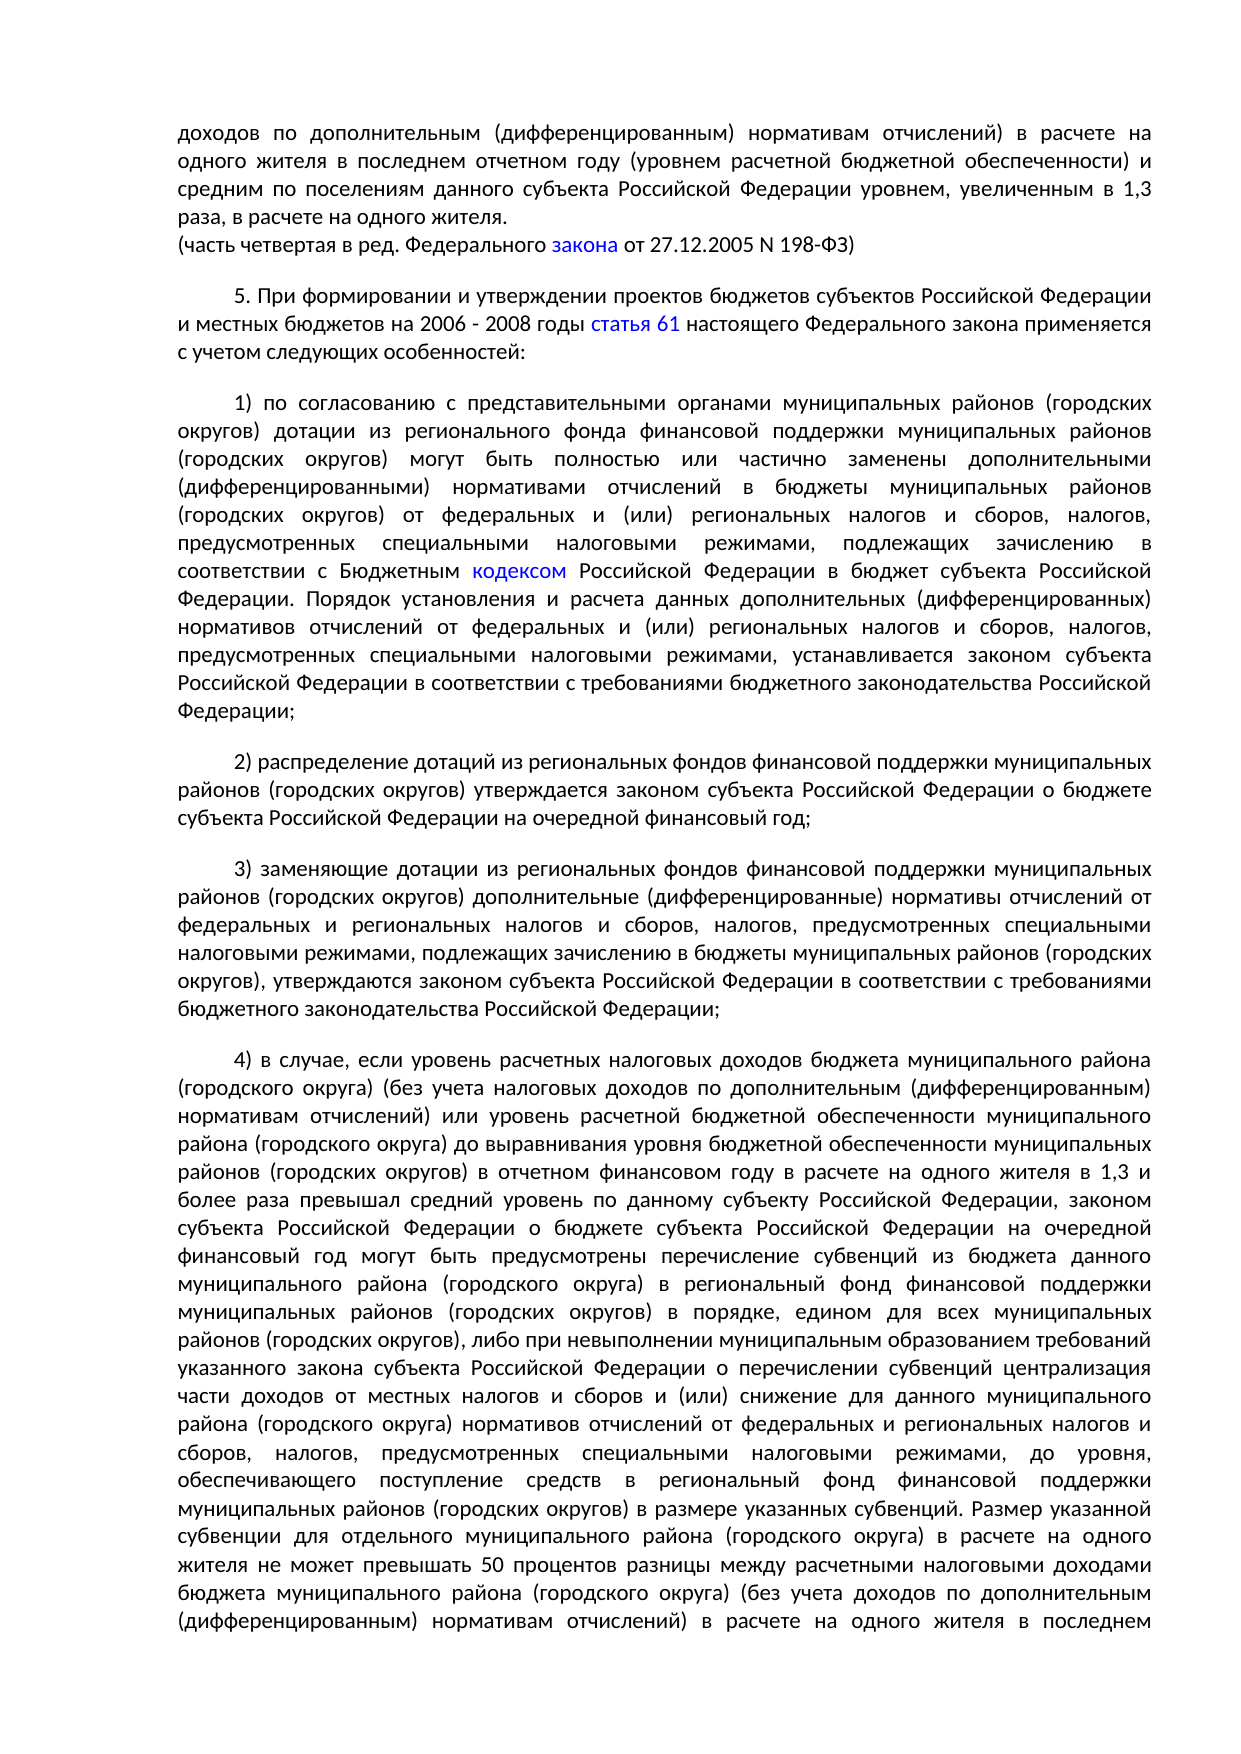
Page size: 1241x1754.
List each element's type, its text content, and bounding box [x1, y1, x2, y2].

text 2) распределение дотаций из региональных фондов финансовой поддержки муниципальных районов (городских округов) утверждается законом субъекта Российской Федерации о бюджете субъекта Российской Федерации на очередной финансовый год; [177, 747, 1152, 831]
text 3) заменяющие дотации из региональных фондов финансовой поддержки муниципальных районов (городских округов) дополнительные (дифференцированные) нормативы отчислений от федеральных и региональных налогов и сборов, налогов, предусмотренных специальными налоговыми режимами, подлежащих зачислению в бюджеты муниципальных районов (городских округов), утверждаются законом субъекта Российской Федерации в соответствии с требованиями бюджетного законодательства Российской Федерации; [177, 854, 1152, 1022]
text 1) по согласованию с представительными органами муниципальных районов (городских округов) дотации из регионального фонда финансовой поддержки муниципальных районов (городских округов) могут быть полностью или частично заменены дополнительными (дифференцированными) нормативами отчислений в бюджеты муниципальных районов (городских округов) от федеральных и (или) региональных налогов и сборов, налогов, предусмотренных специальными налоговыми режимами, подлежащих зачислению в соответствии с Бюджетным кодексом Российской Федерации в бюджет субъекта Российской Федерации. Порядок установления и расчета данных дополнительных (дифференцированных) нормативов отчислений от федеральных и (или) региональных налогов и сборов, налогов, предусмотренных специальными налоговыми режимами, устанавливается законом субъекта Российской Федерации в соответствии с требованиями бюджетного законодательства Российской Федерации; [177, 388, 1152, 724]
text 5. При формировании и утверждении проектов бюджетов субъектов Российской Федерации и местных бюджетов на 2006 - 2008 годы статья 61 настоящего Федерального закона применяется с учетом следующих особенностей: [177, 281, 1152, 365]
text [177, 118, 1152, 230]
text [177, 1045, 1152, 1634]
text (часть четвертая в ред. Федерального закона от 27.12.2005 N 198-ФЗ) [177, 230, 1152, 258]
